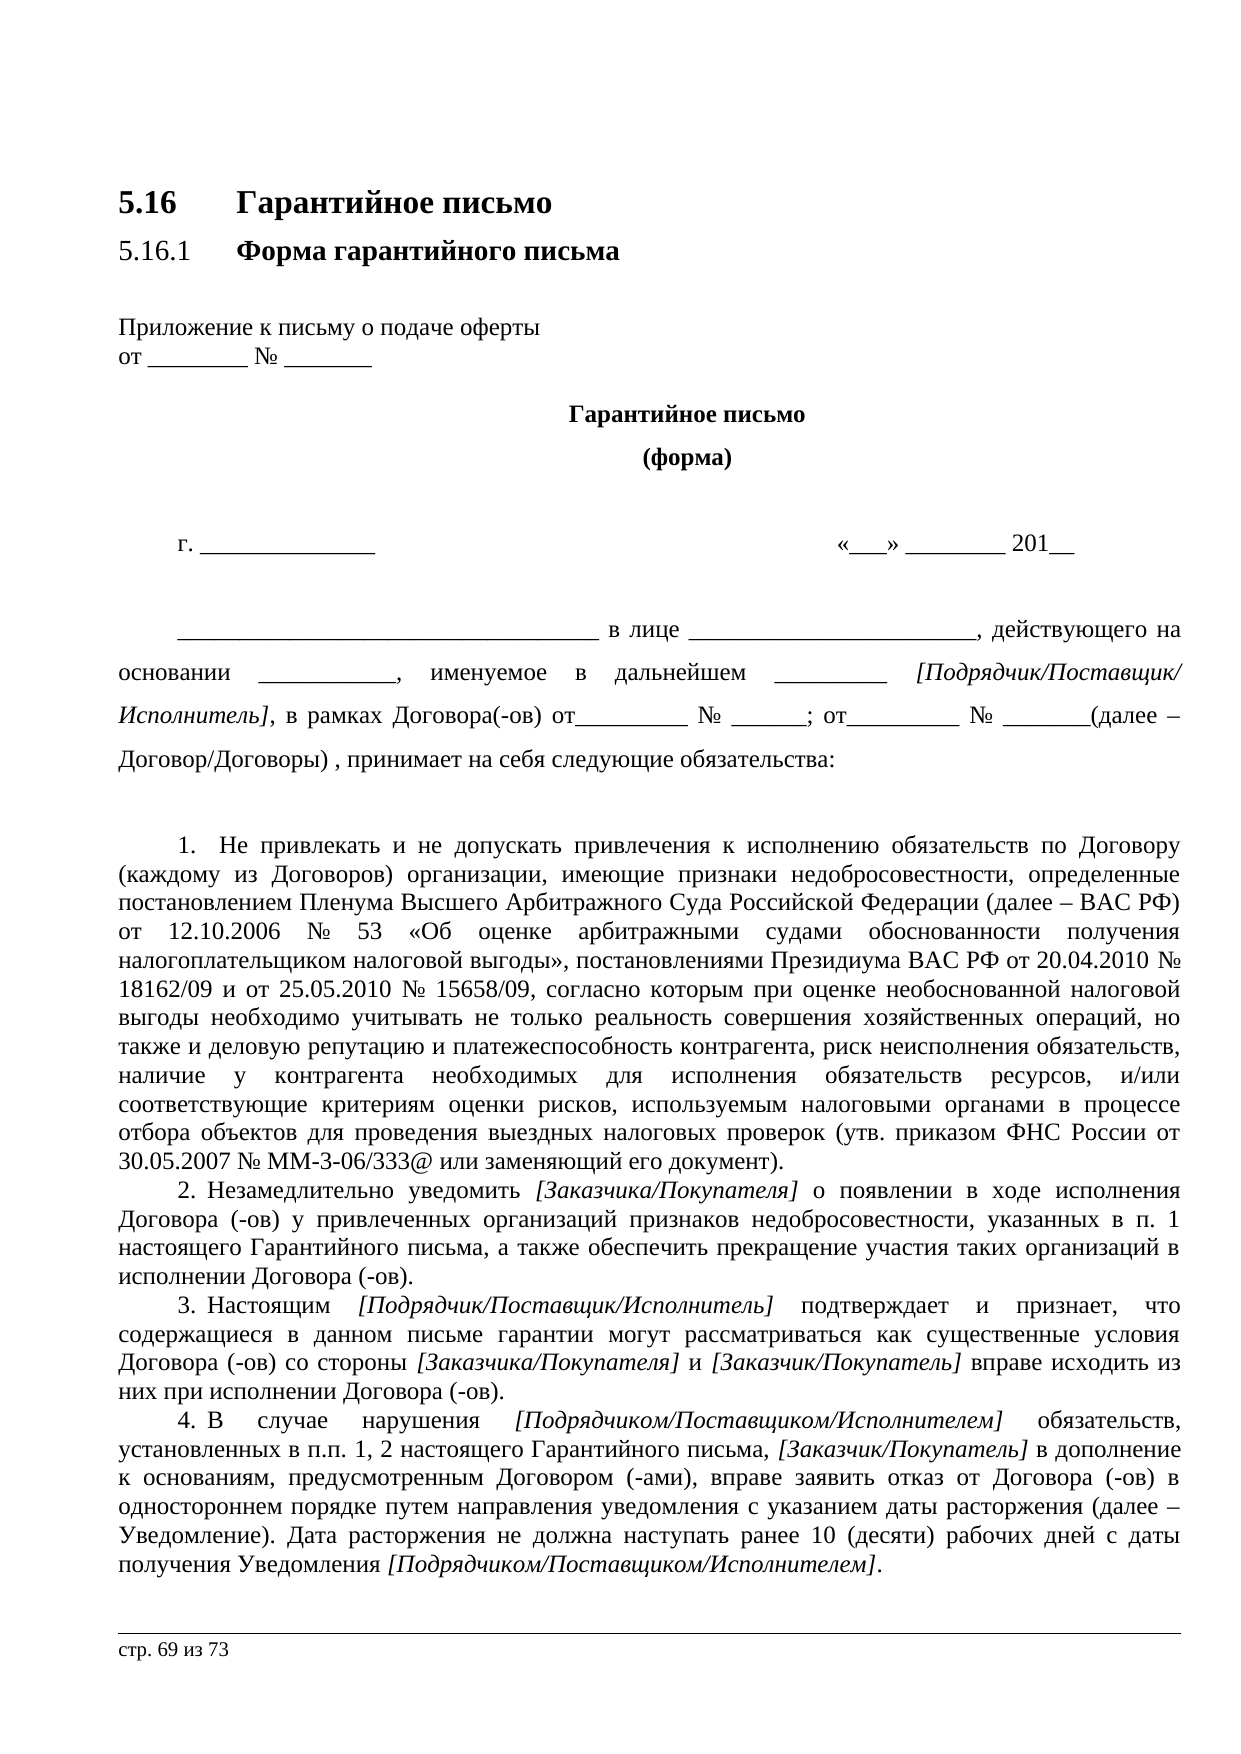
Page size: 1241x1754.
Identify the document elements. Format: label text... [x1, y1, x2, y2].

list В случае нарушения [Подрядчиком/Поставщиком/Исполнителем] обязательств, установленных в п.п. 1, 2 настоящего Гарантийного письма, [Заказчик/Покупатель] в дополнение к основаниям, предусмотренным Договором (-ами), вправе заявить отказ от Договора (-ов) в одностороннем порядке путем направления уведомления с указанием даты расторжения (далее – Уведомление). Дата расторжения не должна наступать ранее 10 (десяти) рабочих дней с даты получения Уведомления [Подрядчиком/Поставщиком/Исполнителем]. [118, 1405, 1181, 1577]
list Форма гарантийного письма [118, 233, 1181, 267]
text Приложение к письму о подаче оферты [118, 312, 1181, 341]
list Настоящим [Подрядчик/Поставщик/Исполнитель] подтверждает и признает, что содержащиеся в данном письме гарантии могут рассматриваться как существенные условия Договора (-ов) со стороны [Заказчика/Покупателя] и [Заказчик/Покупатель] вправе исходить из них при исполнении Договора (-ов). [118, 1290, 1181, 1405]
subtitle Гарантийное письмо [118, 183, 1181, 221]
list Незамедлительно уведомить [Заказчика/Покупателя] о появлении в ходе исполнения Договора (-ов) у привлеченных организаций признаков недобросовестности, указанных в п. 1 настоящего Гарантийного письма, а также обеспечить прекращение участия таких организаций в исполнении Договора (-ов). [118, 1175, 1181, 1290]
text от ________ № _______ [118, 341, 1181, 370]
list Не привлекать и не допускать привлечения к исполнению обязательств по Договору (каждому из Договоров) организации, имеющие признаки недобросовестности, определенные постановлением Пленума Высшего Арбитражного Суда Российской Федерации (далее – ВАС РФ) от 12.10.2006 № 53 «Об оценке арбитражными судами обоснованности получения налогоплательщиком налоговой выгоды», постановлениями Президиума ВАС РФ от 20.04.2010 № 18162/09 и от 25.05.2010 № 15658/09, согласно которым при оценке необоснованной налоговой выгоды необходимо учитывать не только реальность совершения хозяйственных операций, но также и деловую репутацию и платежеспособность контрагента, риск неисполнения обязательств, наличие у контрагента необходимых для исполнения обязательств ресурсов, и/или соответствующие критериям оценки рисков, используемым налоговыми органами в процессе отбора объектов для проведения выездных налоговых проверок (утв. приказом ФНС России от 30.05.2007 № ММ-3-06/333@ или заменяющий его документ). [118, 830, 1181, 1175]
text (форма) [118, 442, 1181, 471]
text Гарантийное письмо [118, 399, 1181, 427]
text __________________________________ в лице _______________________, действующего на основании ___________, именуемое в дальнейшем _________ [Подрядчик/Поставщик/ Исполнитель], в рамках Договора(-ов) от_________ № ______; от_________ № _______(далее – Договор/Договоры) , принимает на себя следующие обязательства: [118, 614, 1181, 772]
text г. ______________ «___» ________ 201__ [118, 528, 1181, 557]
